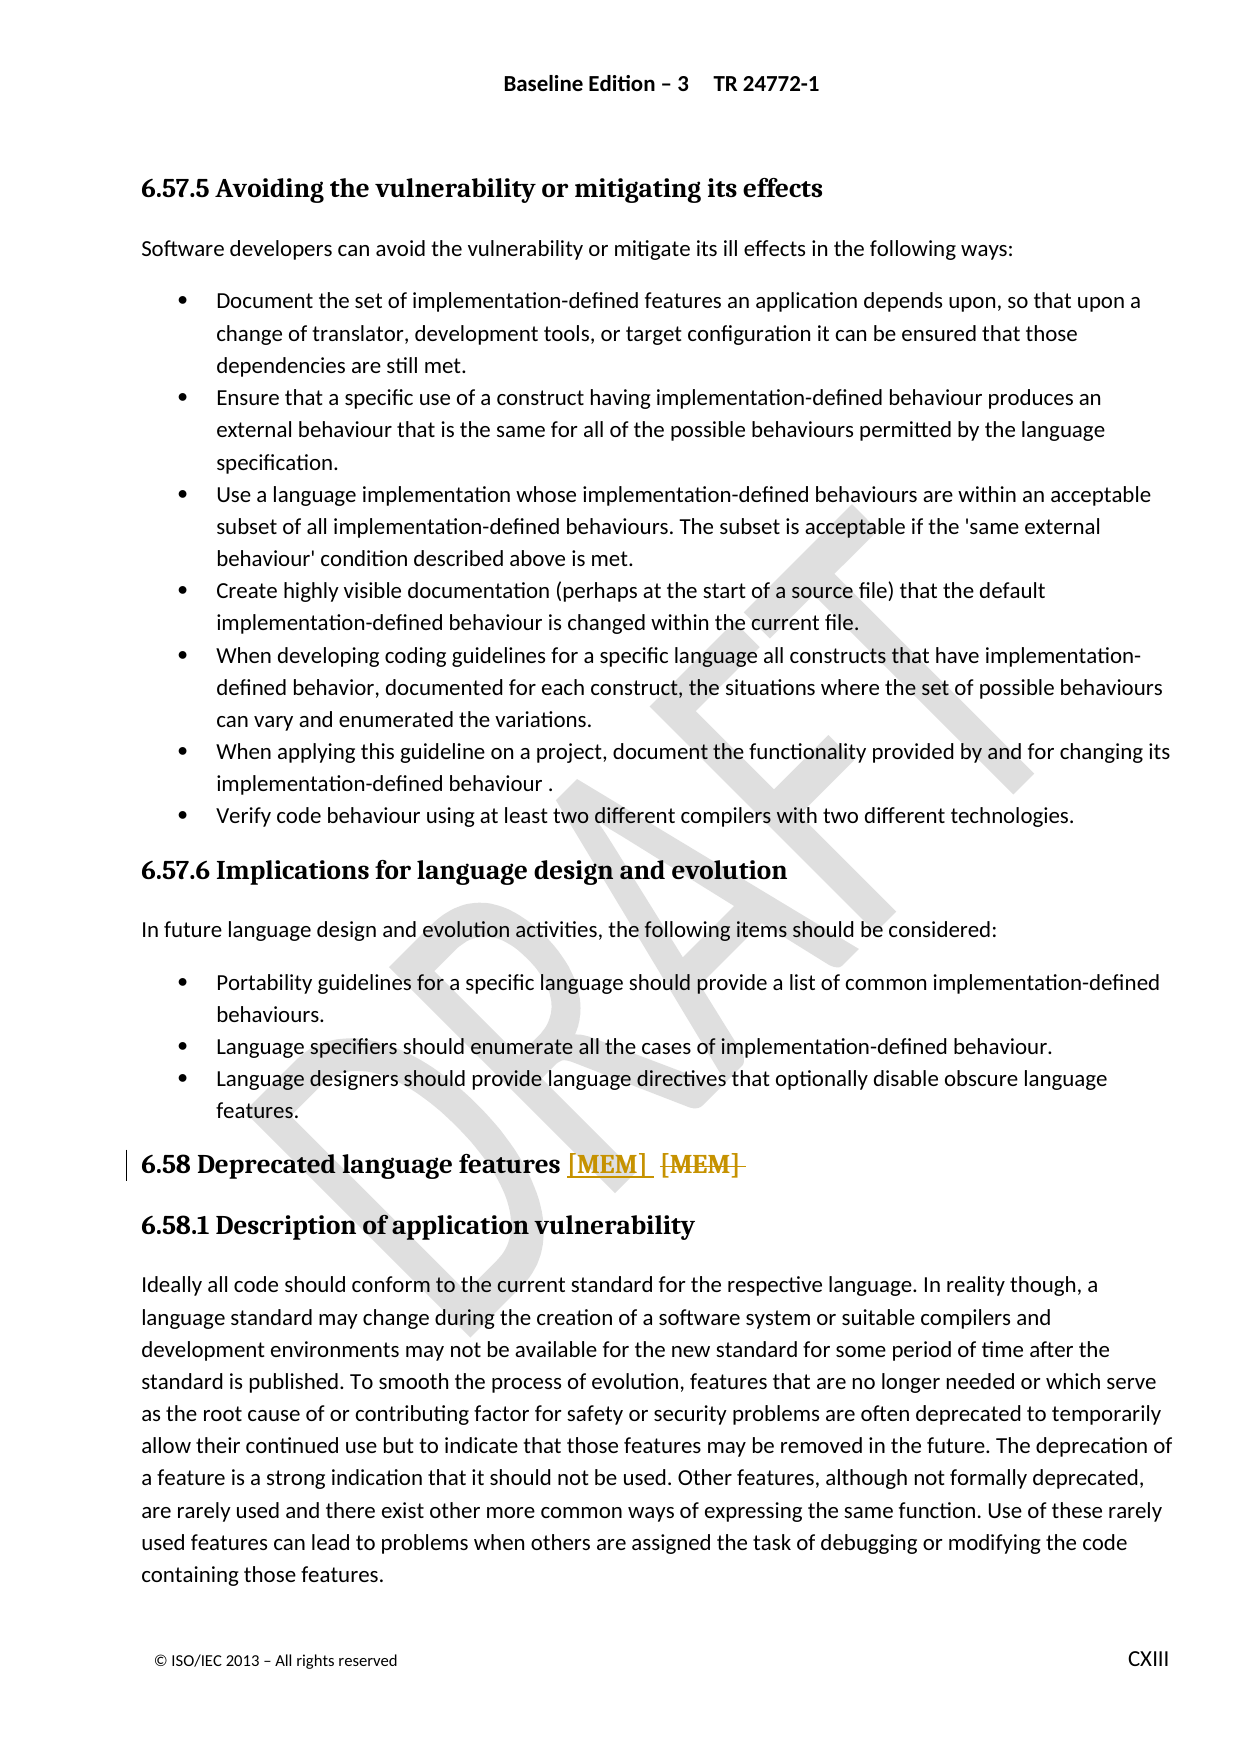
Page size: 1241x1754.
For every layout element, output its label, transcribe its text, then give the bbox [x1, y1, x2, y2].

text Ideally all code should conform to the current standard for the respective language. In reality though, a language standard may change during the creation of a software system or suitable compilers and development environments may not be available for the new standard for some period of time after the standard is published. To smooth the process of evolution, features that are no longer needed or which serve as the root cause of or contributing factor for safety or security problems are often deprecated to temporarily allow their continued use but to indicate that those features may be removed in the future. The deprecation of a feature is a strong indication that it should not be used. Other features, although not formally deprecated, are rarely used and there exist other more common ways of expressing the same function. Use of these rarely used features can lead to problems when others are assigned the task of debugging or modifying the code containing those features. [141, 1270, 1182, 1588]
text In future language design and evolution activities, the following items should be considered: [141, 915, 1182, 943]
list Language specifiers should enumerate all the cases of implementation-defined behaviour. [178, 1032, 1182, 1060]
subtitle 6.58.1 Description of application vulnerability [141, 1210, 1182, 1241]
list Create highly visible documentation (perhaps at the start of a source file) that the default implementation-defined behaviour is changed within the current file. [178, 576, 1182, 637]
subtitle 6.57.6 Implications for language design and evolution [141, 855, 1182, 886]
list When applying this guideline on a project, document the functionality provided by and for changing its implementation-defined behaviour . [178, 737, 1182, 797]
list Use a language implementation whose implementation-defined behaviours are within an acceptable subset of all implementation-defined behaviours. The subset is acceptable if the 'same external behaviour' condition described above is met. [178, 480, 1182, 572]
list Portability guidelines for a specific language should provide a list of common implementation-defined behaviours. [178, 968, 1182, 1028]
subtitle 6.57.5 Avoiding the vulnerability or mitigating its effects [141, 173, 1182, 205]
list When developing coding guidelines for a specific language all constructs that have implementation-defined behavior, documented for each construct, the situations where the set of possible behaviours can vary and enumerated the variations. [178, 641, 1182, 733]
list Verify code behaviour using at least two different compilers with two different technologies. [178, 802, 1182, 830]
list Language designers should provide language directives that optionally disable obscure language features. [178, 1064, 1182, 1124]
subtitle 6.58 Deprecated language features [141, 1149, 1182, 1181]
list Document the set of implementation-defined features an application depends upon, so that upon a change of translator, development tools, or target configuration it can be ensured that those dependencies are still met. [178, 287, 1182, 379]
text Software developers can avoid the vulnerability or mitigate its ill effects in the following ways: [141, 234, 1182, 262]
list Ensure that a specific use of a construct having implementation-defined behaviour produces an external behaviour that is the same for all of the possible behaviours permitted by the language specification. [178, 383, 1182, 476]
